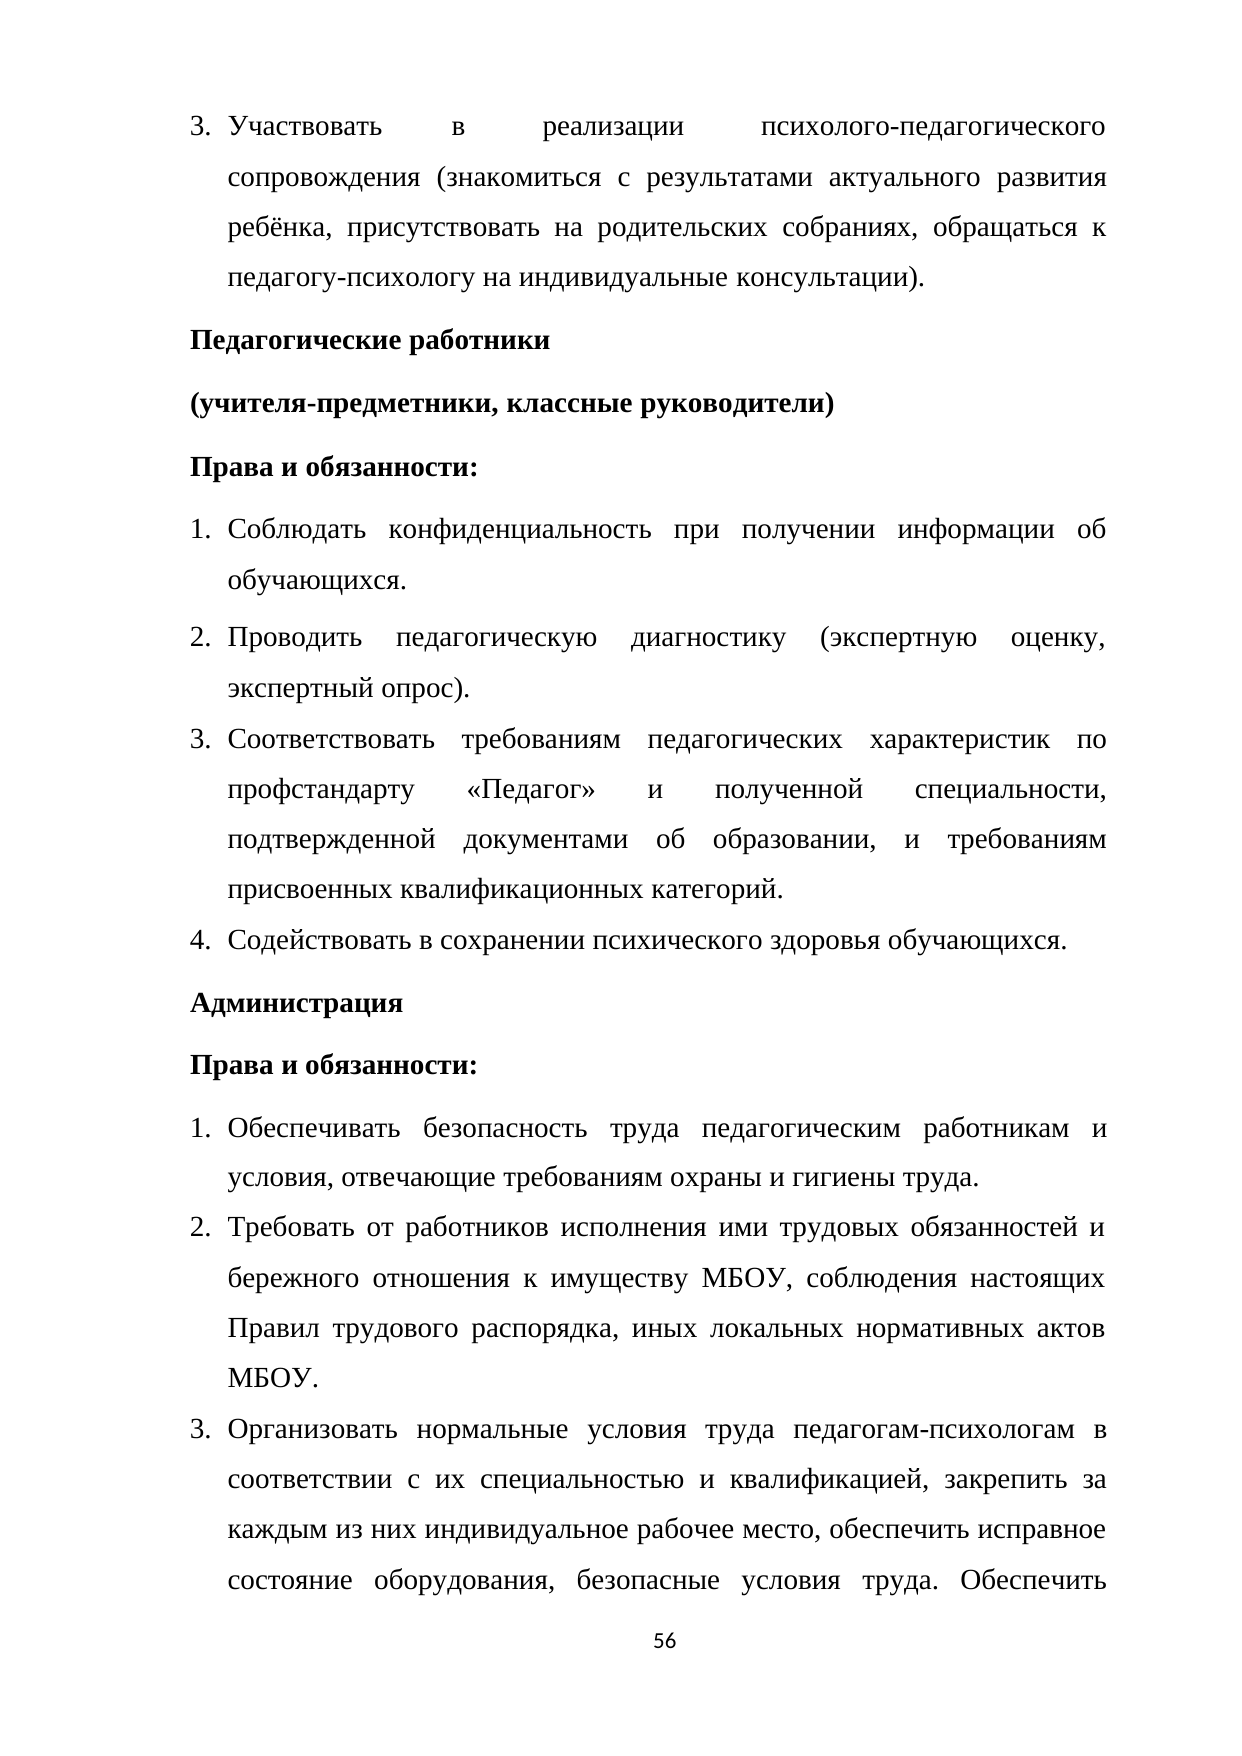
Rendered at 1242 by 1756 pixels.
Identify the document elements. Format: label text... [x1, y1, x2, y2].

list Проводить педагогическую диагностику (экспертную оценку, экспертный опрос). [189, 619, 1105, 704]
list Содействовать в сохранении психического здоровья обучающихся. [189, 922, 1196, 956]
subtitle Педагогические работники [190, 322, 1196, 356]
list Требовать от работников исполнения ими трудовых обязанностей и бережного отношения к имуществу МБОУ, соблюдения настоящих Правил трудового распорядка, иных локальных нормативных актов МБОУ. [189, 1209, 1106, 1394]
list Соответствовать требованиям педагогических характеристик по профстандарту «Педагог» и полученной специальности, подтвержденной документами об образовании, и требованиям присвоенных квалификационных категорий. [189, 721, 1107, 905]
text (учителя-предметники, классные руководители) Права и обязанности: [190, 386, 835, 482]
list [189, 1411, 1107, 1595]
list Соблюдать конфиденциальность при получении информации об обучающихся. [189, 512, 1106, 596]
text Права и обязанности: [190, 1047, 1196, 1081]
list Обеспечивать безопасность труда педагогическим работникам и условия, отвечающие требованиям охраны и гигиены труда. [189, 1110, 1107, 1193]
list Участвовать в реализации психолого-педагогического сопровождения (знакомиться с результатами актуального развития ребёнка, присутствовать на родительских собраниях, обращаться к педагогу-психологу на индивидуальные консультации). [189, 108, 1107, 293]
subtitle Администрация [190, 985, 1196, 1018]
